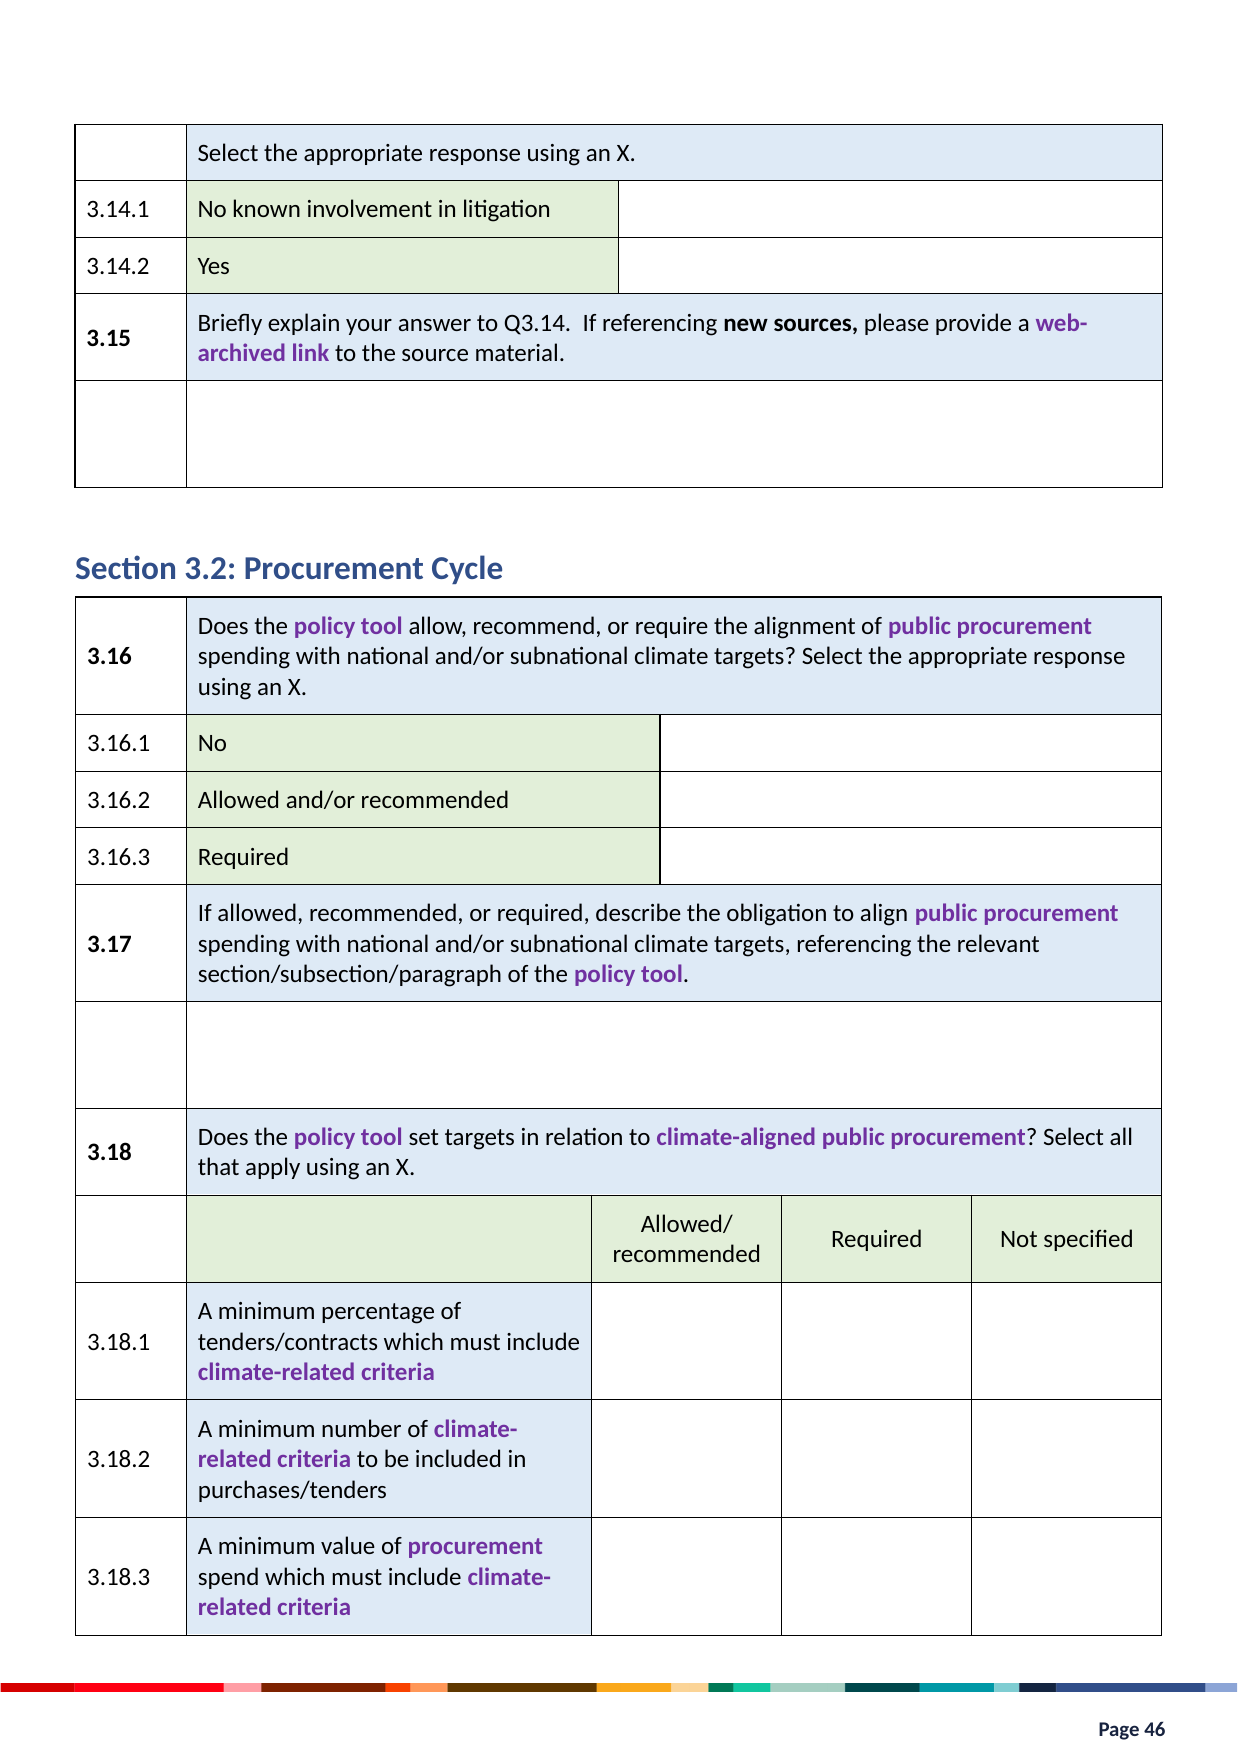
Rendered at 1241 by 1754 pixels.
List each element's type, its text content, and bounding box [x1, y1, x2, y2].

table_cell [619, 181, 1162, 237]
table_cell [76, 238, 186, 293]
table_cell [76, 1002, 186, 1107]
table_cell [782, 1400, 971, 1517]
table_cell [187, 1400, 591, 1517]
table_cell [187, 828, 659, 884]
picture [0, 1683, 1236, 1692]
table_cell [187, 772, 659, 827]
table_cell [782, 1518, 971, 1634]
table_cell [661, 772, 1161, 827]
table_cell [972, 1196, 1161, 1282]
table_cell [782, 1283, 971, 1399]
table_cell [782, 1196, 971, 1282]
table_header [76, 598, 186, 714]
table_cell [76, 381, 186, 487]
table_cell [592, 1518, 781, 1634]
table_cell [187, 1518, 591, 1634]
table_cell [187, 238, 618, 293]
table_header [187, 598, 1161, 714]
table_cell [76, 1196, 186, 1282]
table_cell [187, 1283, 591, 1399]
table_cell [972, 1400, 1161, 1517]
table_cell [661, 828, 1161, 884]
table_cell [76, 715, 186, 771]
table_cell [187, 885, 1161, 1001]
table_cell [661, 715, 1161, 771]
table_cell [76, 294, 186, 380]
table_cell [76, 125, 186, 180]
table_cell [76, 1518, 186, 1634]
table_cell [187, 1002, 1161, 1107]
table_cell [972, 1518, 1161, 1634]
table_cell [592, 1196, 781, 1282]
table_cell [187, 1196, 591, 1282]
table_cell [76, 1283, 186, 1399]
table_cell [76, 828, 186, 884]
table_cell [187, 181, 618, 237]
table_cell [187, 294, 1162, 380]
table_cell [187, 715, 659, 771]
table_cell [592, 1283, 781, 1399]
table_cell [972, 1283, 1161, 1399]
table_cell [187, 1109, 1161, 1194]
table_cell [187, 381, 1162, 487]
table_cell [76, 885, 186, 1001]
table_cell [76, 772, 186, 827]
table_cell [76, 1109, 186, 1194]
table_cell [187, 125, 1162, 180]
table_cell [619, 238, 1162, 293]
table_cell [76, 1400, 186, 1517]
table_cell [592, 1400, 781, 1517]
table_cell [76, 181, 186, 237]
subtitle Section 3.2: Procurement Cycle [75, 547, 1165, 588]
